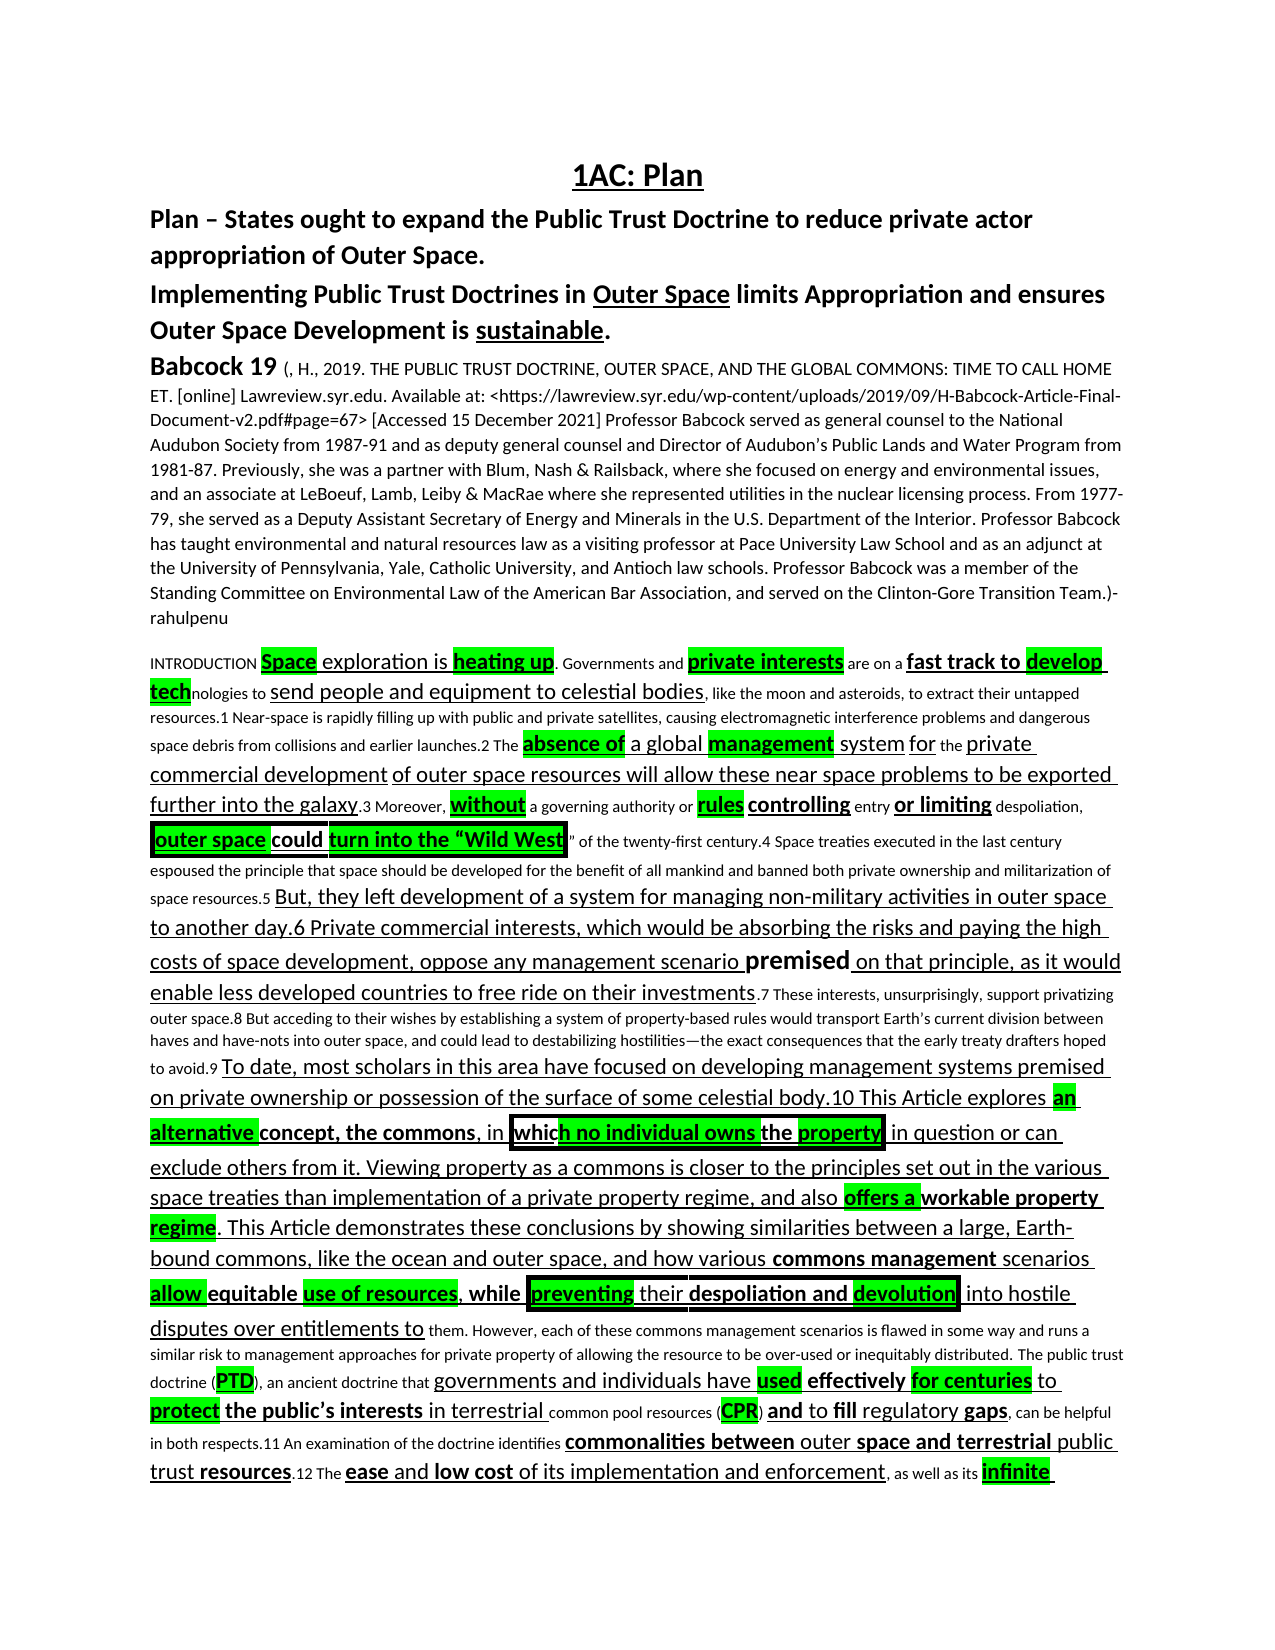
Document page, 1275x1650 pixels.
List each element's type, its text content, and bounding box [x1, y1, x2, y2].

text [150, 647, 1125, 1485]
subtitle 1AC: Plan [150, 154, 1125, 195]
text Babcock 19 (, H., 2019. THE PUBLIC TRUST DOCTRINE, OUTER SPACE, AND THE GLOBAL COMMONS: TIME TO CALL HOME ET. [online] Lawreview.syr.edu. Available at: <https://lawreview.syr.edu/wp-content/uploads/2019/09/H-Babcock-Article-Final-Document-v2.pdf#page=67> [Accessed 15 December 2021] Professor Babcock served as general counsel to the National Audubon Society from 1987-91 and as deputy general counsel and Director of Audubon’s Public Lands and Water Program from 1981-87. Previously, she was a partner with Blum, Nash & Railsback, where she focused on energy and environmental issues, and an associate at LeBoeuf, Lamb, Leiby & MacRae where she represented utilities in the nuclear licensing process. From 1977-79, she served as a Deputy Assistant Secretary of Energy and Minerals in the U.S. Department of the Interior. Professor Babcock has taught environmental and natural resources law as a visiting professor at Pace University Law School and as an adjunct at the University of Pennsylvania, Yale, Catholic University, and Antioch law schools. Professor Babcock was a member of the Standing Committee on Environmental Law of the American Bar Association, and served on the Clinton-Gore Transition Team.)-rahulpenu [150, 349, 1125, 629]
subtitle Plan – States ought to expand the Public Trust Doctrine to reduce private actor appropriation of Outer Space. [150, 202, 1125, 271]
subtitle Implementing Public Trust Doctrines in Outer Space limits Appropriation and ensures Outer Space Development is sustainable. [150, 278, 1125, 346]
